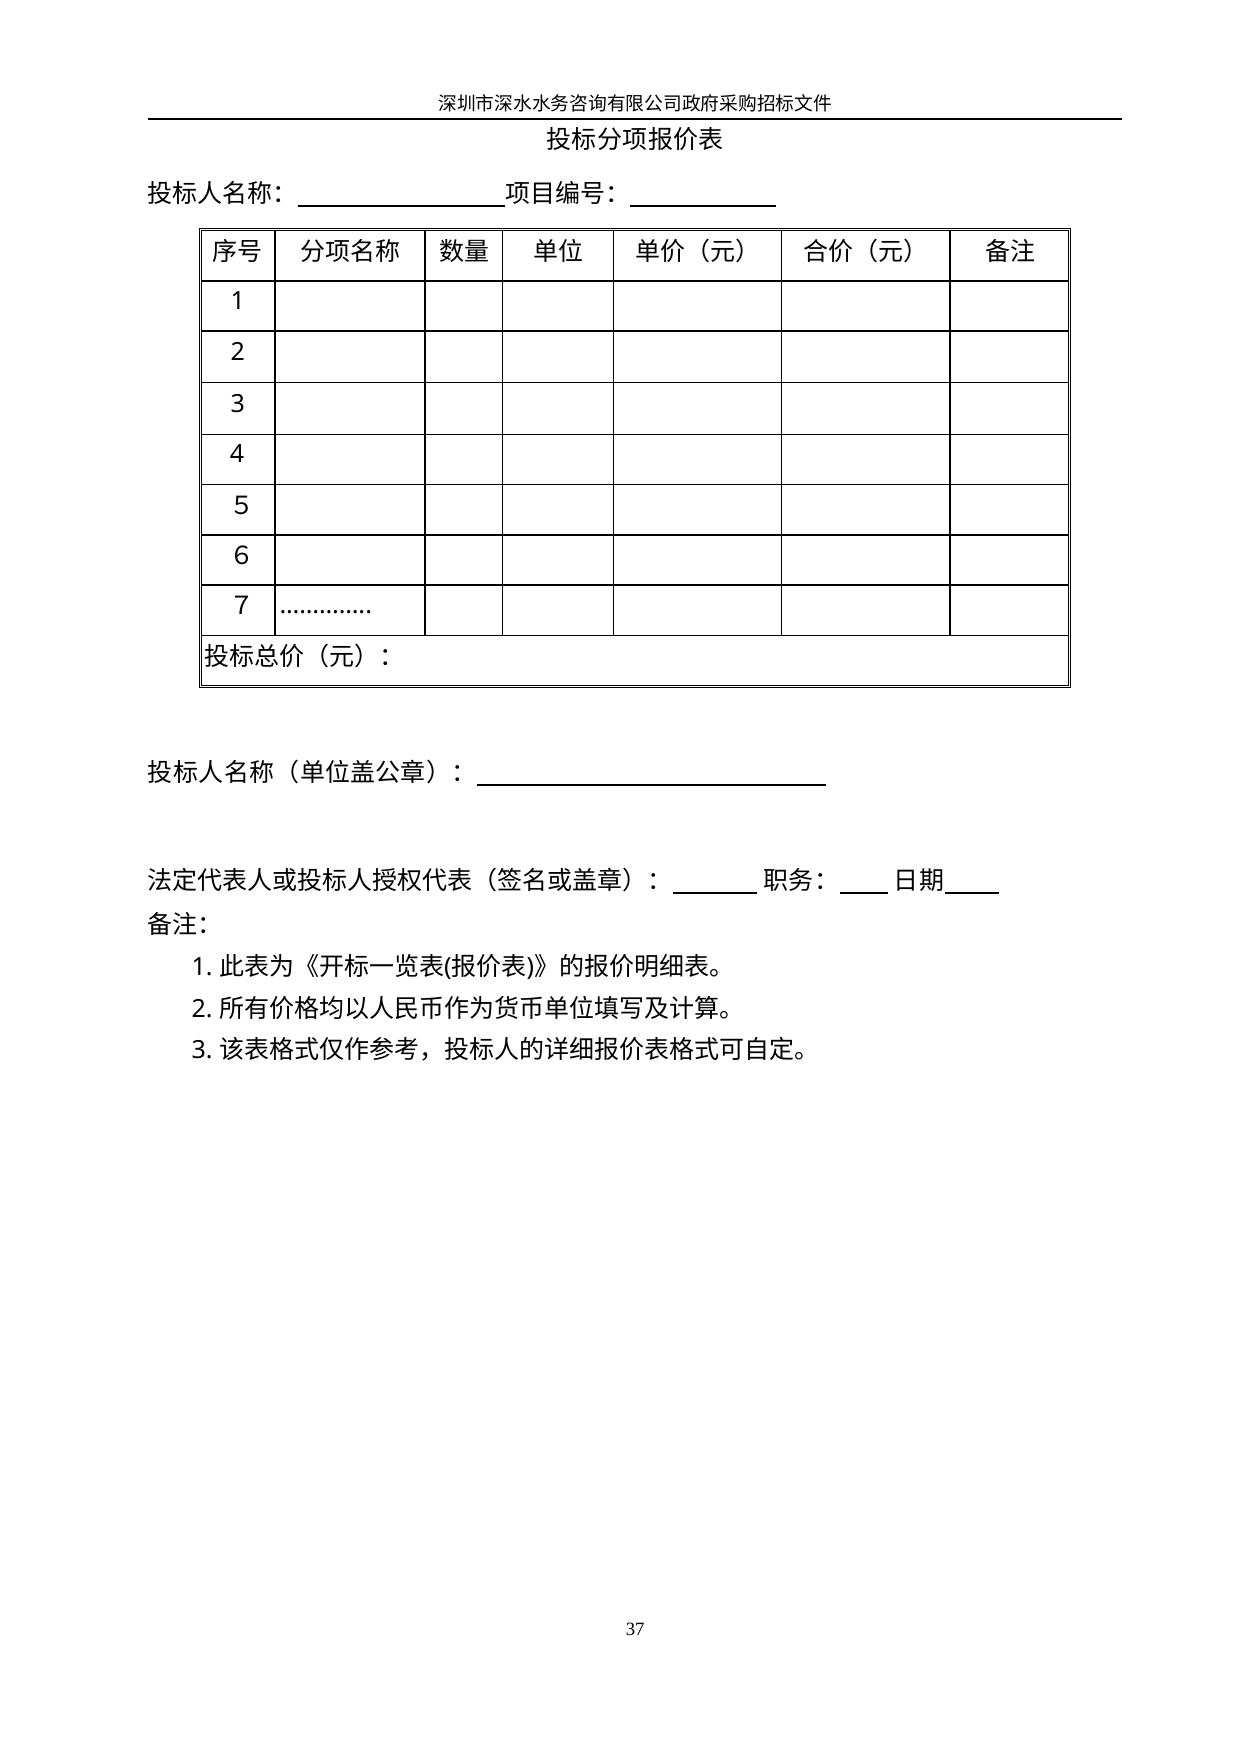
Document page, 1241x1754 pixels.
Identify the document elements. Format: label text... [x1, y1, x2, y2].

table_cell ６ [202, 536, 274, 584]
table_cell [276, 435, 424, 484]
table_cell [276, 536, 424, 584]
table_cell [614, 383, 781, 434]
table_cell [782, 536, 949, 584]
table_cell [614, 536, 781, 584]
table_cell [503, 282, 613, 330]
table_cell [503, 435, 613, 484]
table_header 分项名称 [276, 231, 424, 280]
table_cell 1 [202, 282, 274, 330]
table_cell [951, 282, 1068, 330]
text 投标人名称： 项目编号： [148, 174, 1122, 210]
table_cell [614, 586, 781, 634]
table_cell [503, 536, 613, 584]
table_header 单位 [503, 231, 613, 280]
table_cell 投标总价（元）： [202, 636, 1068, 685]
table_cell [503, 485, 613, 534]
table_cell [503, 332, 613, 382]
table_cell [782, 435, 949, 484]
table_cell 3 [202, 383, 274, 434]
table_cell [276, 282, 424, 330]
table_cell [426, 435, 502, 484]
table_cell [951, 435, 1068, 484]
table_cell [614, 282, 781, 330]
table_cell [951, 485, 1068, 534]
text 备注： [148, 901, 1122, 942]
table_cell [951, 383, 1068, 434]
table_cell [276, 332, 424, 382]
table_header 单价（元） [614, 231, 781, 280]
table_cell [426, 332, 502, 382]
table_cell [614, 435, 781, 484]
table_cell [614, 332, 781, 382]
table_header 备注 [951, 231, 1068, 280]
table_cell [426, 586, 502, 634]
text 投标人名称（单位盖公章）： [148, 740, 1122, 792]
table_cell [503, 586, 613, 634]
table_cell ７ [202, 586, 274, 634]
table_cell [782, 586, 949, 634]
text 法定代表人或投标人授权代表（签名或盖章）： 职务： 日期 [148, 846, 1122, 901]
text 1. 此表为《开标一览表(报价表)》的报价明细表。 [191, 942, 1122, 984]
table_cell [782, 485, 949, 534]
text 3. 该表格式仅作参考，投标人的详细报价表格式可自定。 [191, 1026, 1122, 1067]
table_cell ５ [202, 485, 274, 534]
text 投标分项报价表 [148, 120, 1122, 156]
table_cell 4 [202, 435, 274, 484]
table_cell [951, 586, 1068, 634]
table_cell [503, 383, 613, 434]
table_cell [951, 536, 1068, 584]
table_cell [426, 282, 502, 330]
table_cell 2 [202, 332, 274, 382]
table_cell [782, 383, 949, 434]
table_header 序号 [202, 231, 274, 280]
table_cell [426, 383, 502, 434]
table_cell [782, 332, 949, 382]
table_header 合价（元） [782, 231, 949, 280]
table_cell [782, 282, 949, 330]
table_cell [276, 485, 424, 534]
table_cell [426, 485, 502, 534]
table_cell [614, 485, 781, 534]
table_cell [276, 383, 424, 434]
table_cell [426, 536, 502, 584]
table_header 数量 [426, 231, 502, 280]
text 2. 所有价格均以人民币作为货币单位填写及计算。 [191, 984, 1122, 1026]
table_cell [951, 332, 1068, 382]
table_cell ………….. [276, 586, 424, 634]
